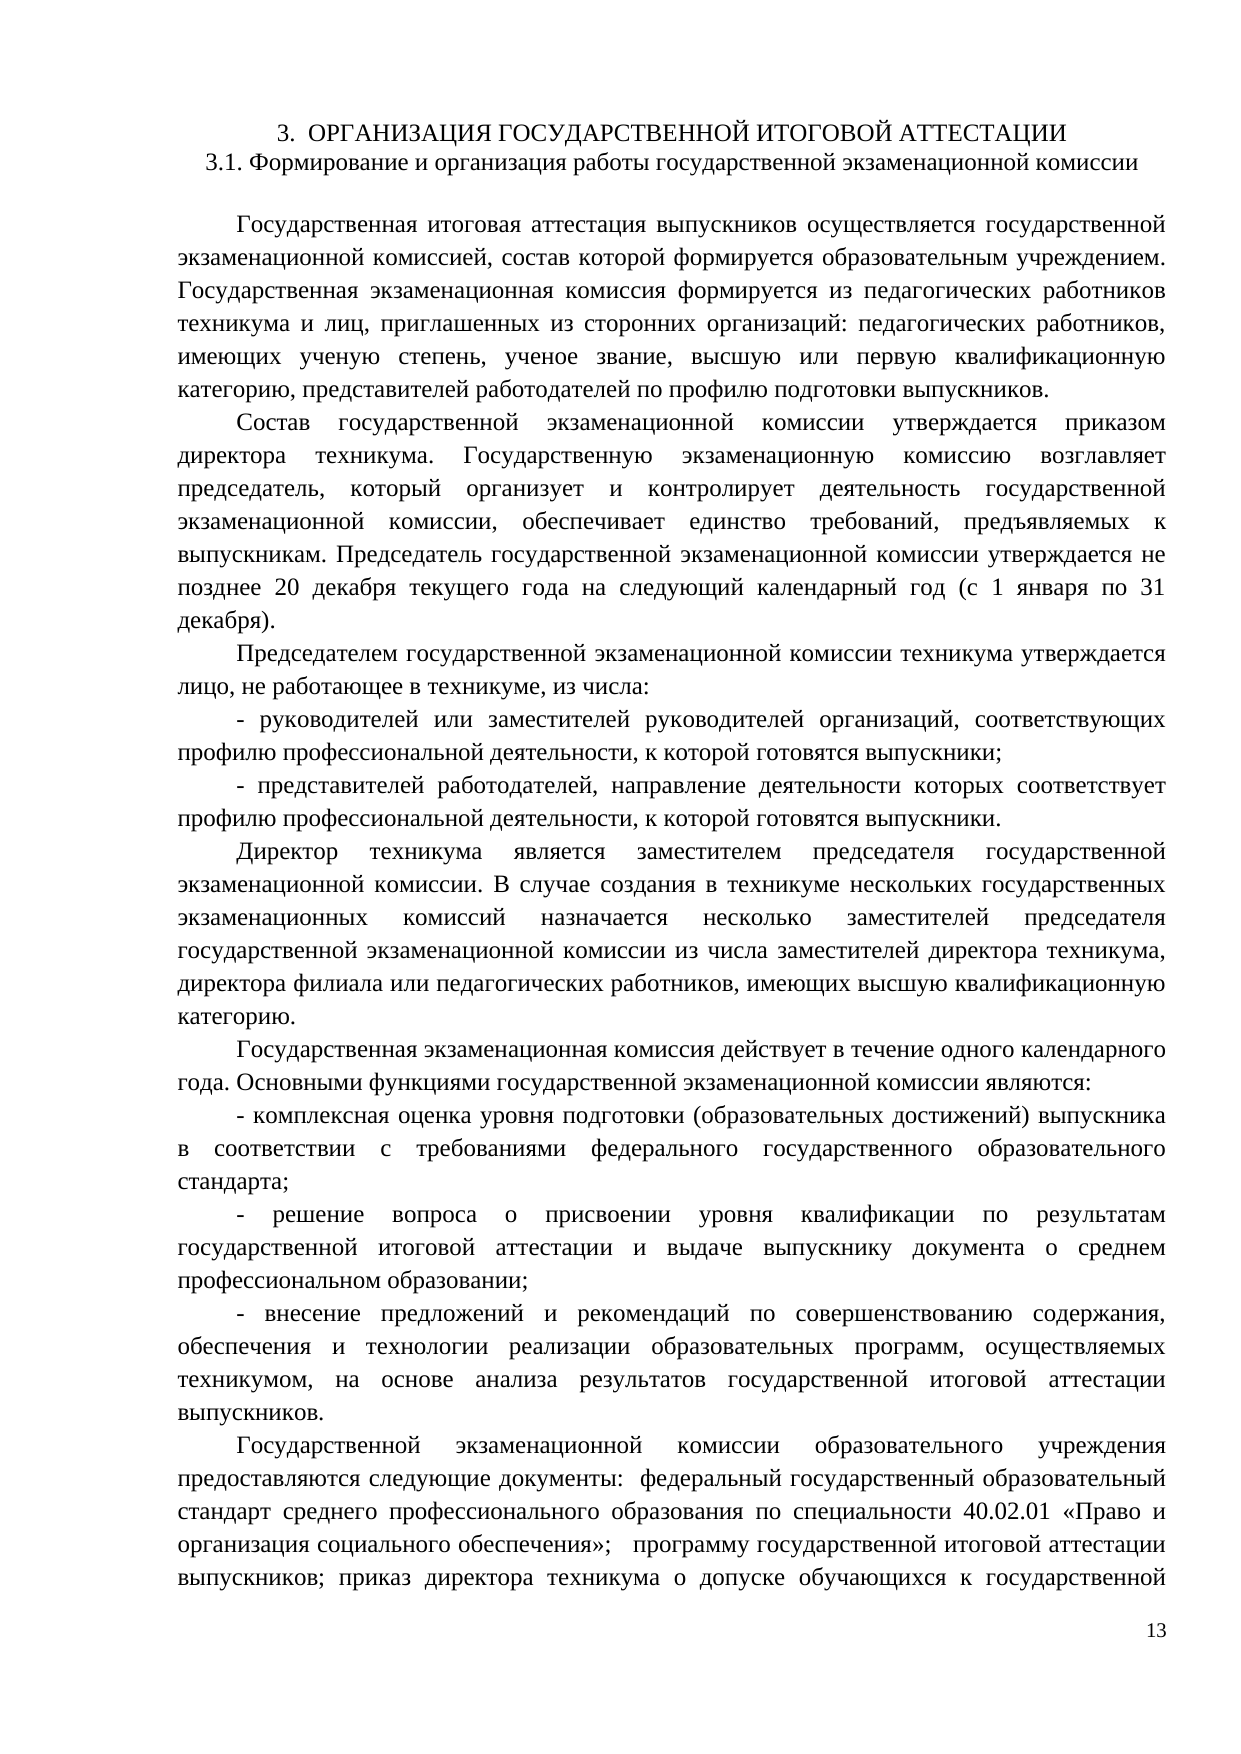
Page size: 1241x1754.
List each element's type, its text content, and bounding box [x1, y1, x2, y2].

text Директор техникума является заместителем председателя государственной экзаменационной комиссии. В случае создания в техникуме нескольких государственных экзаменационных комиссий назначается несколько заместителей председателя государственной экзаменационной комиссии из числа заместителей директора техникума, директора филиала или педагогических работников, имеющих высшую квалификационную категорию. [177, 836, 1167, 1030]
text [177, 1430, 1167, 1591]
text 3. ОРГАНИЗАЦИЯ ГОСУДАРСТВЕННОЙ ИТОГОВОЙ АТТЕСТАЦИИ [177, 118, 1167, 147]
text - комплексная оценка уровня подготовки (образовательных достижений) выпускника в соответствии с требованиями федерального государственного образовательного стандарта; [177, 1100, 1167, 1195]
text Состав государственной экзаменационной комиссии утверждается приказом директора техникума. Государственную экзаменационную комиссию возглавляет председатель, который организует и контролирует деятельность государственной экзаменационной комиссии, обеспечивает единство требований, предъявляемых к выпускникам. Председатель государственной экзаменационной комиссии утверждается не позднее 20 декабря текущего года на следующий календарный год (с 1 января по 31 декабря). [177, 407, 1167, 634]
text Председателем государственной экзаменационной комиссии техникума утверждается лицо, не работающее в техникуме, из числа: [177, 638, 1167, 700]
text - представителей работодателей, направление деятельности которых соответствует профилю профессиональной деятельности, к которой готовятся выпускники. [177, 770, 1167, 832]
text - руководителей или заместителей руководителей организаций, соответствующих профилю профессиональной деятельности, к которой готовятся выпускники; [177, 704, 1167, 766]
text Государственная итоговая аттестация выпускников осуществляется государственной экзаменационной комиссией, состав которой формируется образовательным учреждением. Государственная экзаменационная комиссия формируется из педагогических работников техникума и лиц, приглашенных из сторонних организаций: педагогических работников, имеющих ученую степень, ученое звание, высшую или первую квалификационную категорию, представителей работодателей по профилю подготовки выпускников. [177, 209, 1167, 402]
text - решение вопроса о присвоении уровня квалификации по результатам государственной итоговой аттестации и выдаче выпускнику документа о среднем профессиональном образовании; [177, 1199, 1167, 1294]
text 3.1. Формирование и организация работы государственной экзаменационной комиссии [177, 147, 1167, 176]
text Государственная экзаменационная комиссия действует в течение одного календарного года. Основными функциями государственной экзаменационной комиссии являются: [177, 1034, 1167, 1096]
text - внесение предложений и рекомендаций по совершенствованию содержания, обеспечения и технологии реализации образовательных программ, осуществляемых техникумом, на основе анализа результатов государственной итоговой аттестации выпускников. [177, 1298, 1167, 1426]
